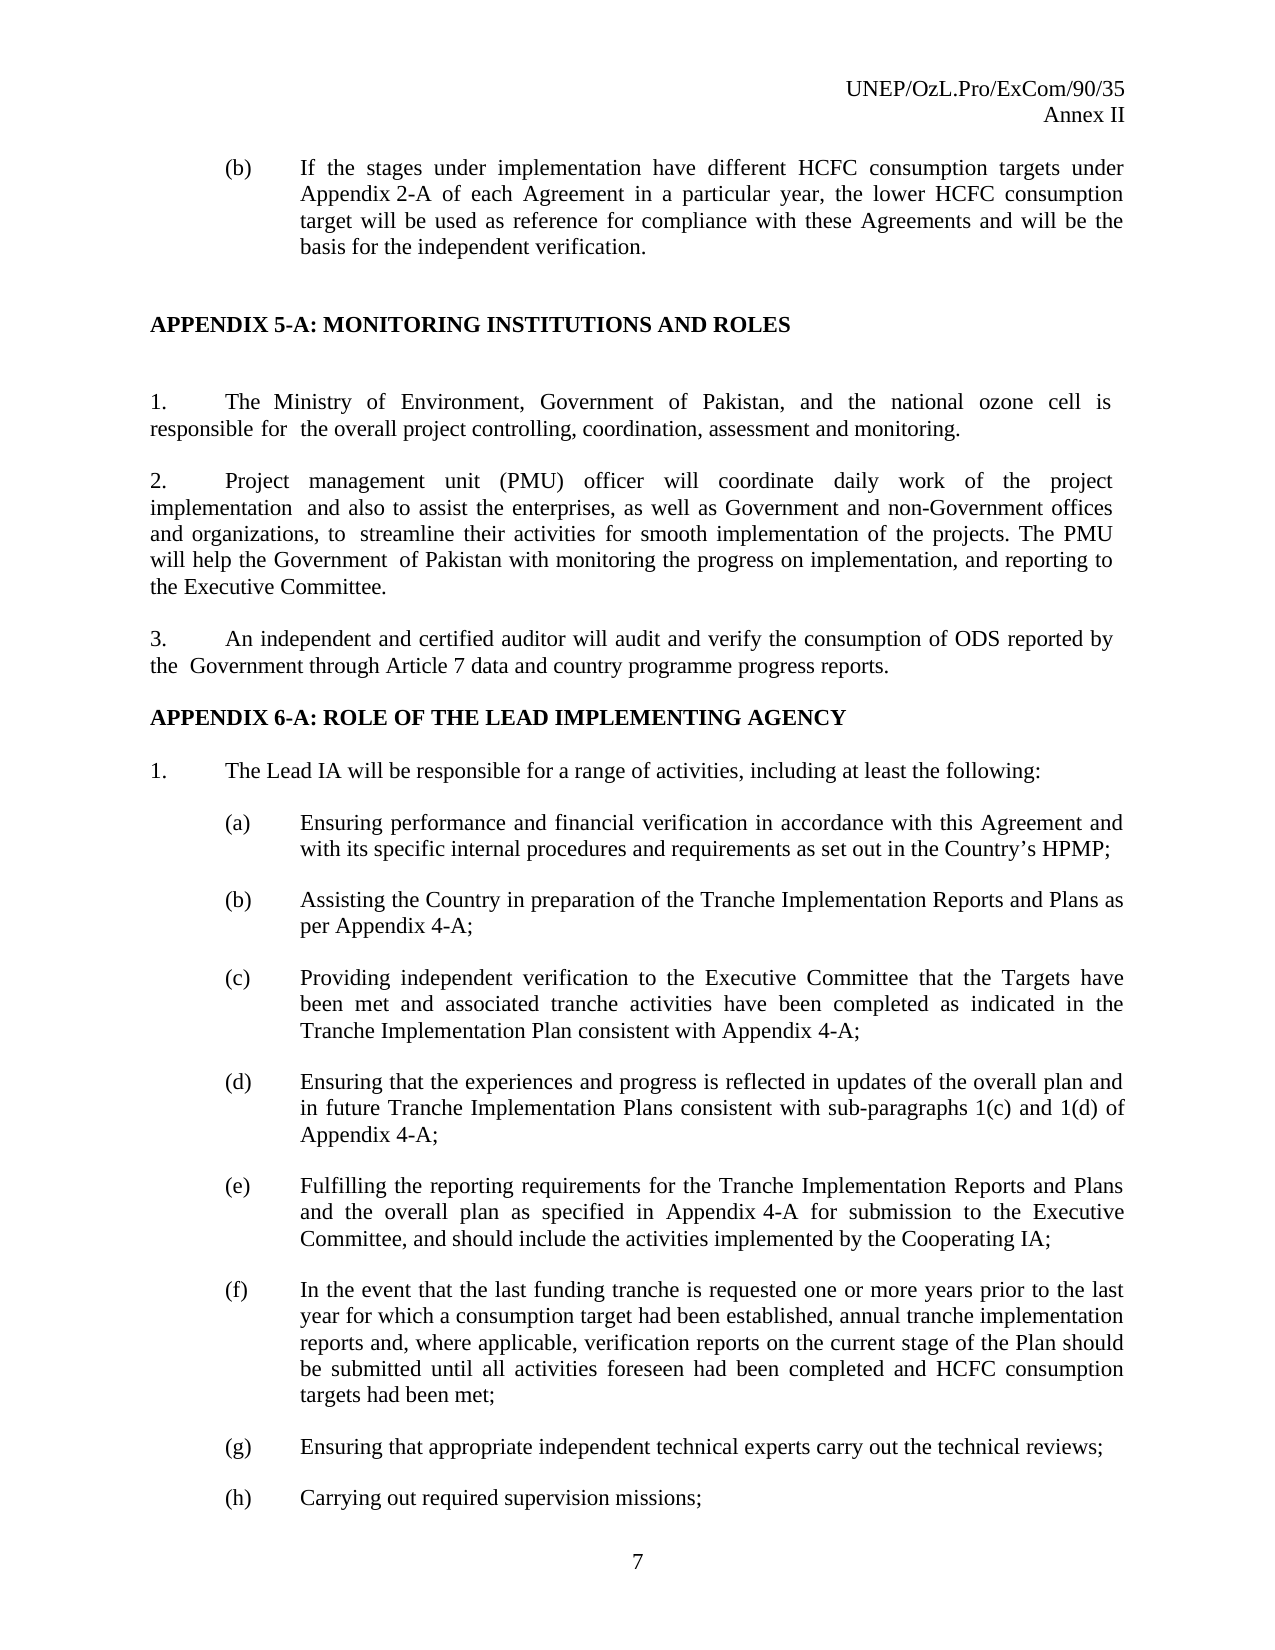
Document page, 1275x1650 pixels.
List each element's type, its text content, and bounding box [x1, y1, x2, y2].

subtitle If the stages under implementation have different HCFC consumption targets under Appendix 2-A of each Agreement in a particular year, the lower HCFC consumption target will be used as reference for compliance with these Agreements and will be the basis for the independent verification. [225, 154, 1125, 259]
subtitle Ensuring performance and financial verification in accordance with this Agreement and with its specific internal procedures and requirements as set out in the Country’s HPMP; [225, 808, 1125, 861]
subtitle The Lead IA will be responsible for a range of activities, including at least the following: [150, 757, 1125, 783]
text APPENDIX 6-A: ROLE OF THE LEAD IMPLEMENTING AGENCY [150, 704, 1125, 731]
list The Ministry of Environment, Government of Pakistan, and the national ozone cell is responsible for the overall project controlling, coordination, assessment and monitoring. [150, 388, 1112, 441]
list An independent and certified auditor will audit and verify the consumption of ODS reported by the Government through Article 7 data and country programme progress reports. [150, 625, 1113, 678]
subtitle Ensuring that appropriate independent technical experts carry out the technical reviews; [225, 1433, 1125, 1459]
list Project management unit (PMU) officer will coordinate daily work of the project implementation and also to assist the enterprises, as well as Government and non-Government offices and organizations, to streamline their activities for smooth implementation of the projects. The PMU will help the Government of Pakistan with monitoring the progress on implementation, and reporting to the Executive Committee. [150, 467, 1113, 599]
subtitle Carrying out required supervision missions; [225, 1484, 1125, 1511]
subtitle Assisting the Country in preparation of the Tranche Implementation Reports and Plans as per Appendix 4-A; [225, 886, 1125, 939]
subtitle Providing independent verification to the Executive Committee that the Targets have been met and associated tranche activities have been completed as indicated in the Tranche Implementation Plan consistent with Appendix 4-A; [225, 964, 1125, 1043]
subtitle Ensuring that the experiences and progress is reflected in updates of the overall plan and in future Tranche Implementation Plans consistent with sub-paragraphs 1(c) and 1(d) of Appendix 4-A; [225, 1068, 1125, 1147]
subtitle Fulfilling the reporting requirements for the Tranche Implementation Reports and Plans and the overall plan as specified in Appendix 4-A for submission to the Executive Committee, and should include the activities implemented by the Cooperating IA; [225, 1172, 1125, 1251]
subtitle In the event that the last funding tranche is requested one or more years prior to the last year for which a consumption target had been established, annual tranche implementation reports and, where applicable, verification reports on the current stage of the Plan should be submitted until all activities foreseen had been completed and HCFC consumption targets had been met; [225, 1276, 1125, 1408]
text APPENDIX 5-A: MONITORING INSTITUTIONS AND ROLES [150, 311, 1125, 337]
